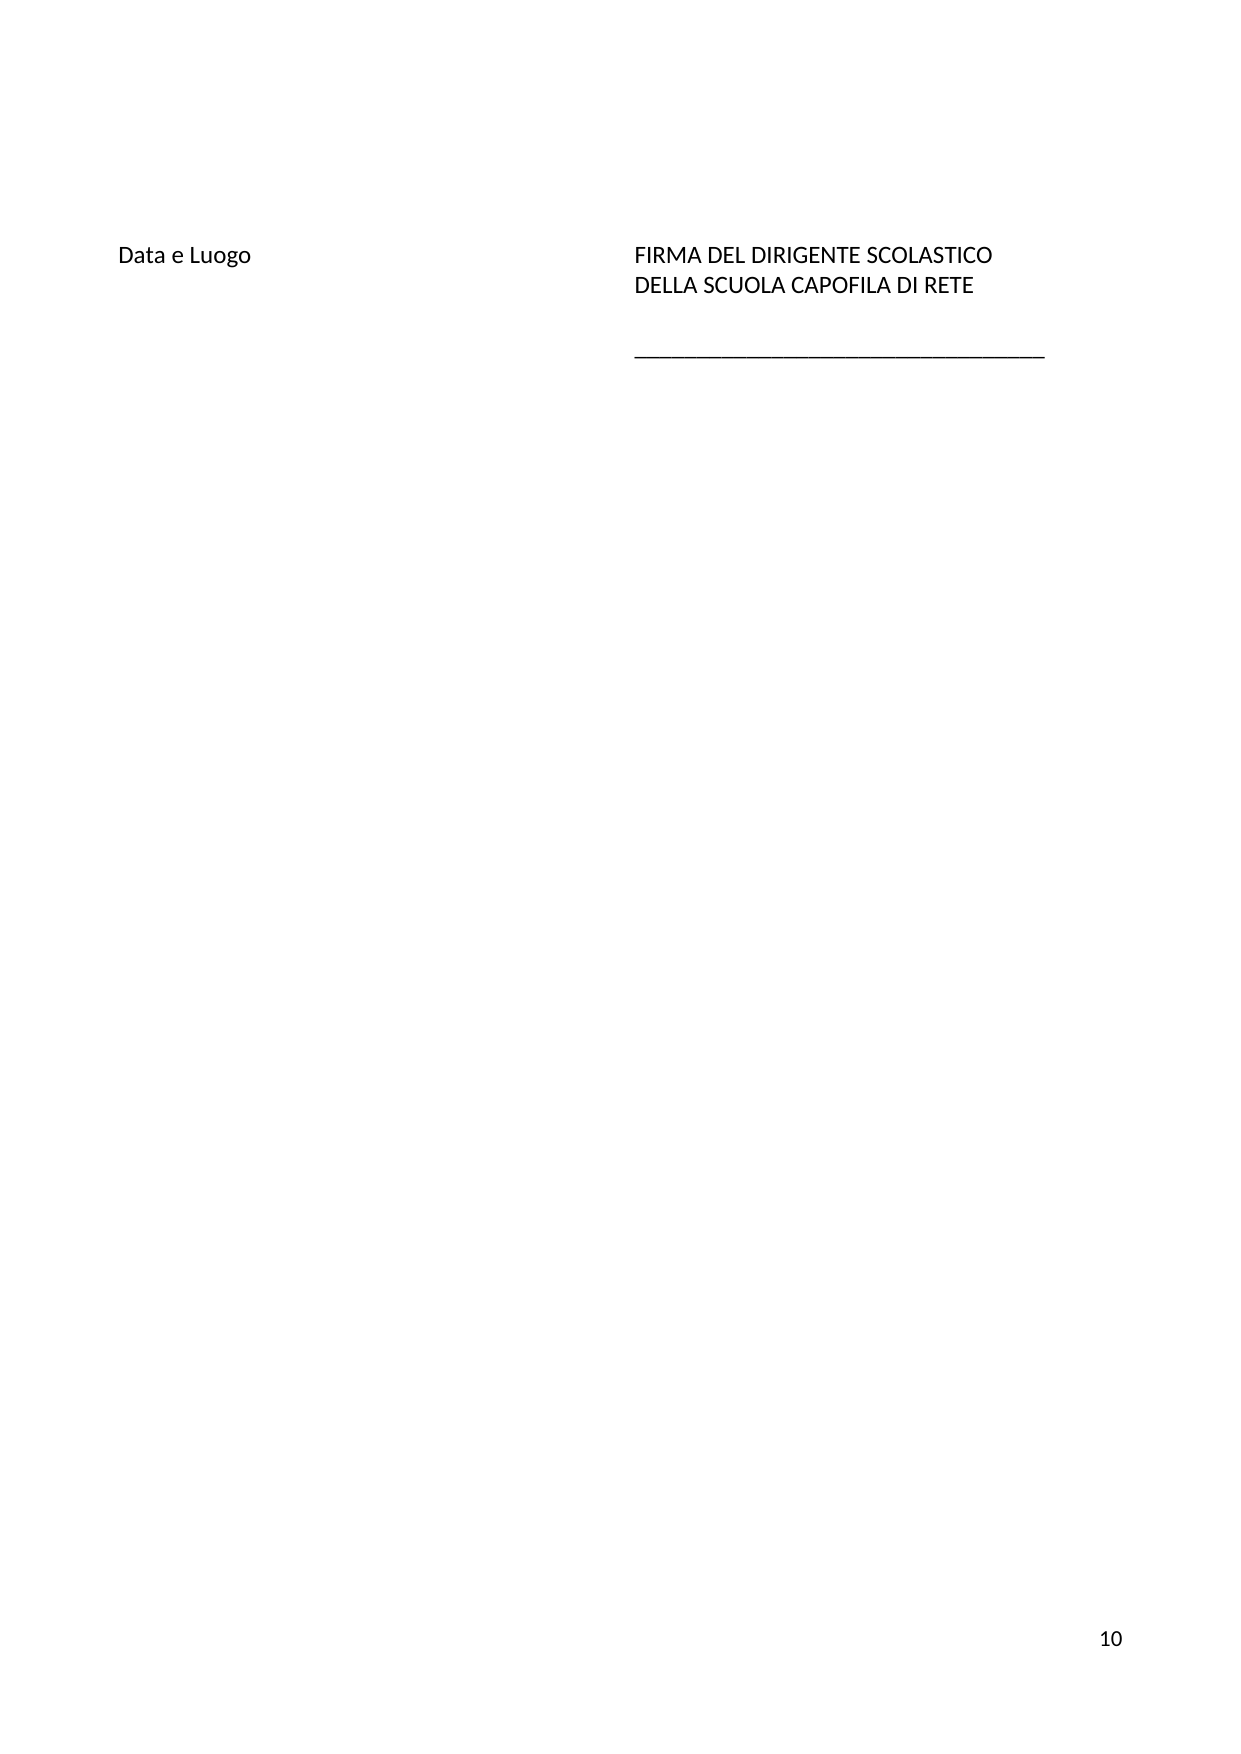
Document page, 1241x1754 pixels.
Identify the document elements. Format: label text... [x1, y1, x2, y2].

text _________________________________ [118, 331, 1122, 361]
text Data e Luogo FIRMA DEL DIRIGENTE SCOLASTICO [118, 239, 1122, 270]
text DELLA SCUOLA CAPOFILA DI RETE [118, 270, 1122, 300]
